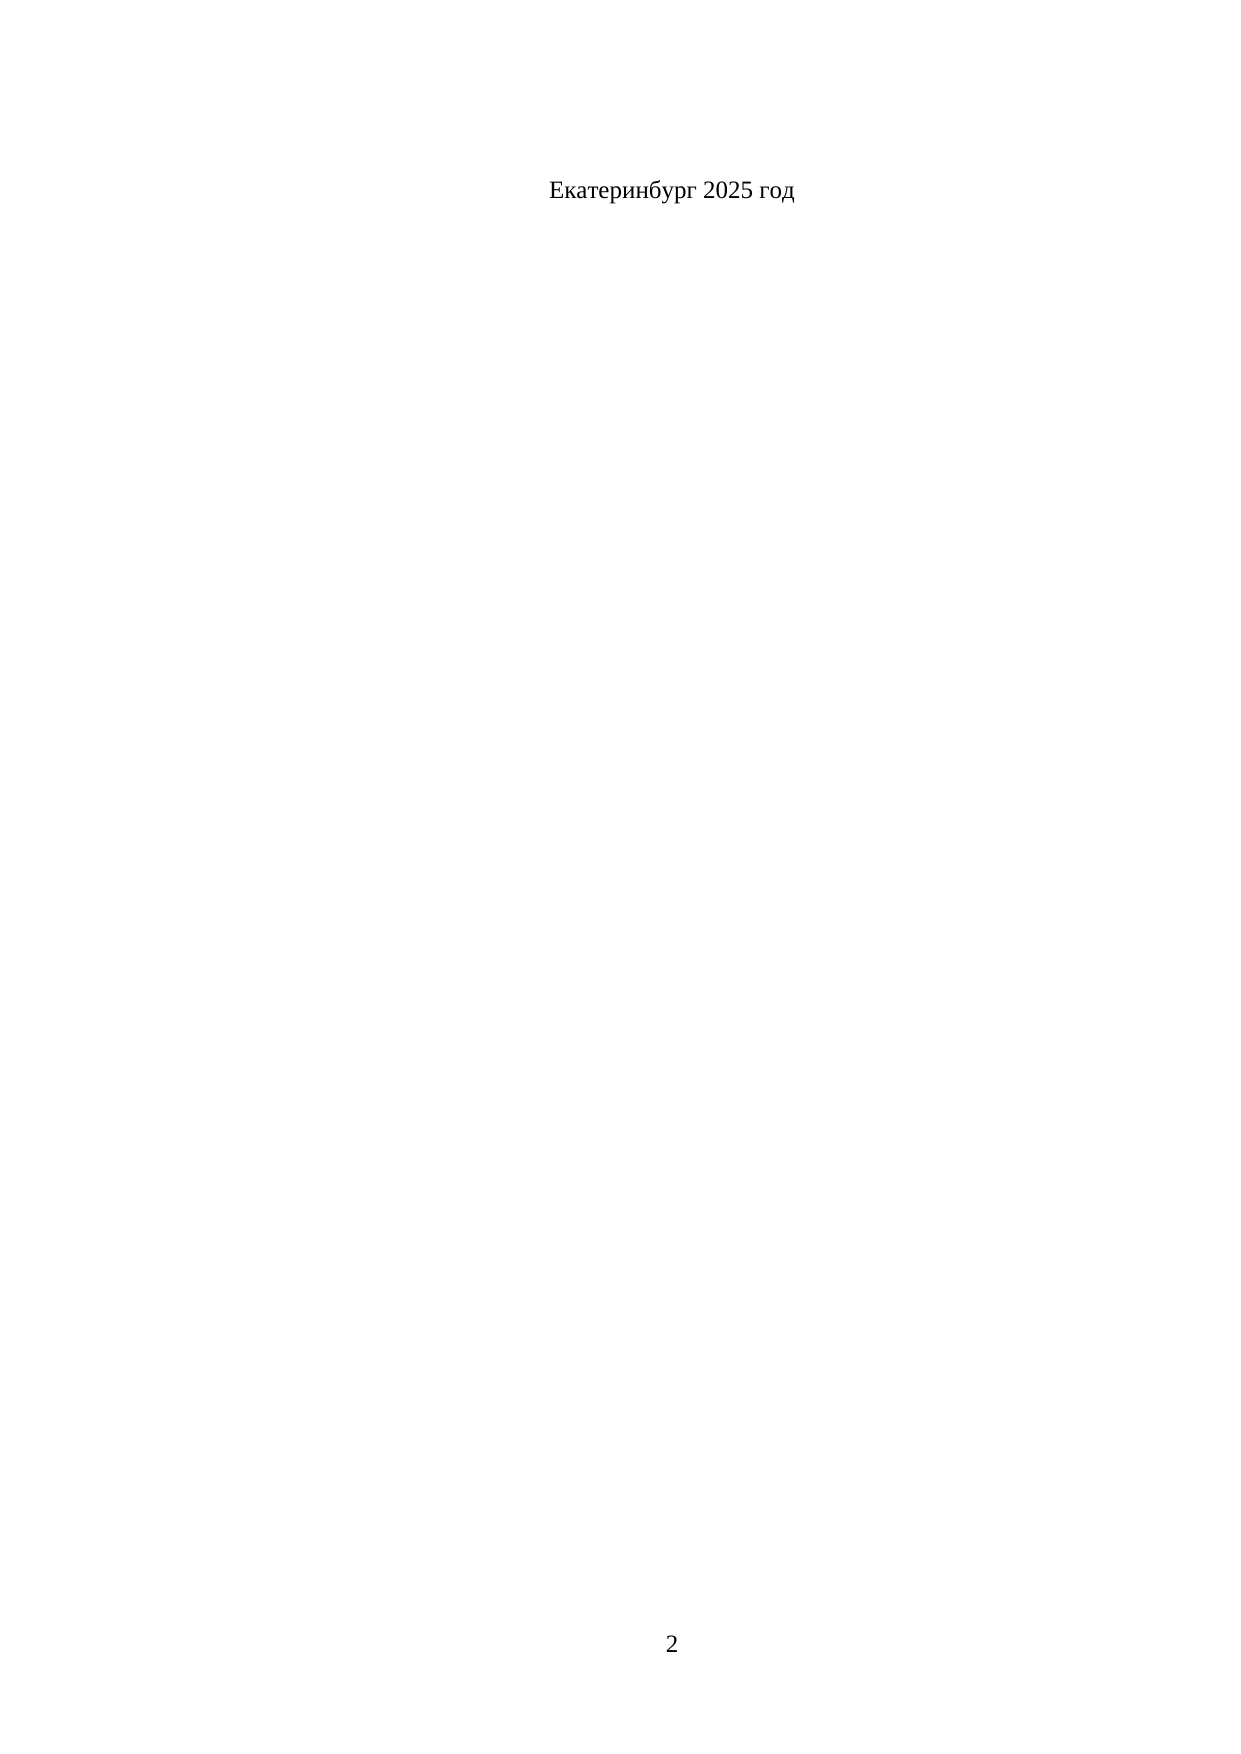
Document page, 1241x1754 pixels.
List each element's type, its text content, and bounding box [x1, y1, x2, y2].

text Екатеринбург 2025 год [177, 175, 1166, 204]
